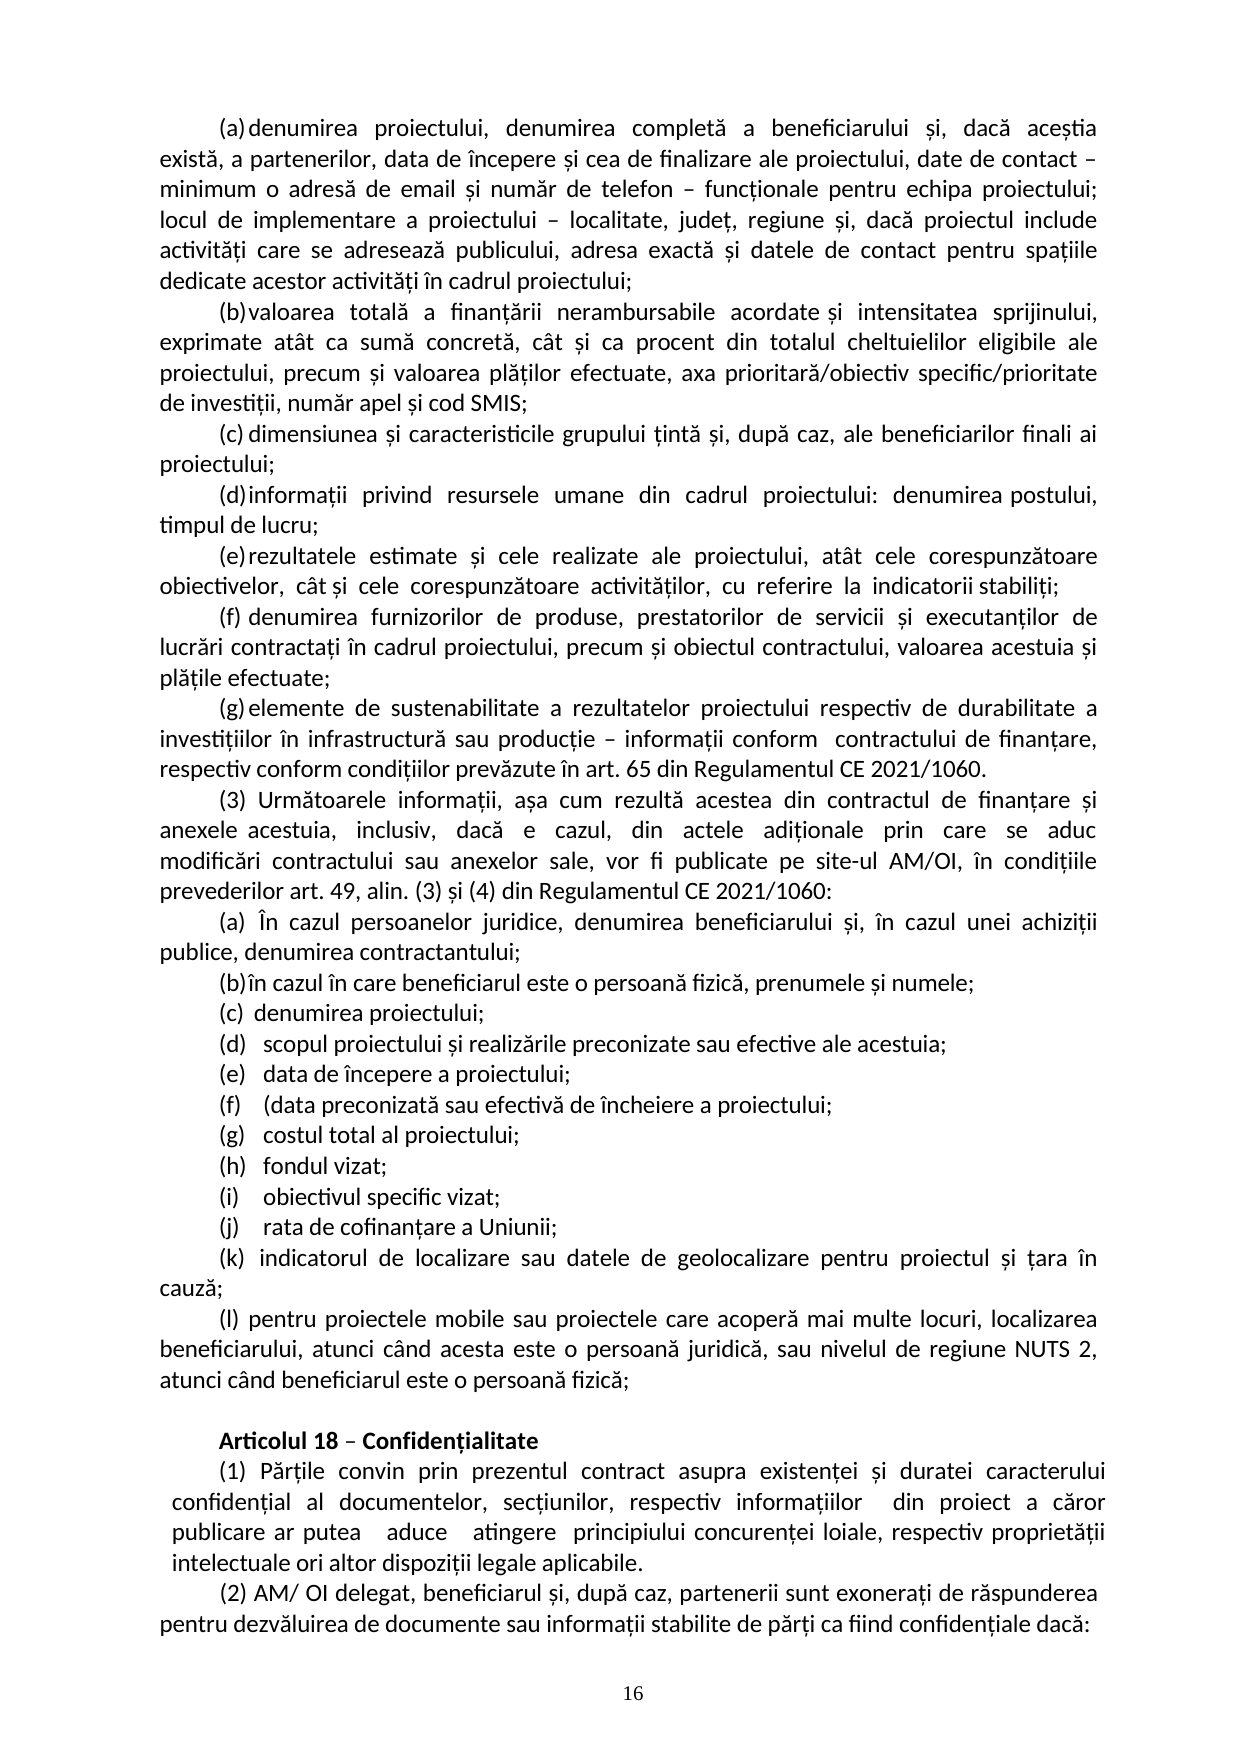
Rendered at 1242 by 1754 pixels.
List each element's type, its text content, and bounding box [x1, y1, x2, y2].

list În cazul persoanelor juridice, denumirea beneficiarului și, în cazul unei achiziții publice, denumirea contractantului; [159, 906, 1098, 967]
list data de începere a proiectului; [218, 1059, 1098, 1089]
text Articolul 18 – Confidențialitate [172, 1425, 1106, 1455]
list costul total al proiectului; [218, 1120, 1098, 1150]
list elemente de sustenabilitate a rezultatelor proiectului respectiv de durabilitate a investițiilor în infrastructură sau producție – informații conform contractului de finanțare, respectiv conform condițiilor prevăzute în art. 65 din Regulamentul CE 2021/1060. [159, 692, 1098, 784]
list obiectivul specific vizat; [218, 1181, 1098, 1211]
list dimensiunea și caracteristicile grupului țintă și, după caz, ale beneficiarilor finali ai proiectului; [159, 418, 1098, 479]
list denumirea proiectului; [218, 998, 1098, 1028]
list denumirea furnizorilor de produse, prestatorilor de servicii și executanților de lucrări contractați în cadrul proiectului, precum și obiectul contractului, valoarea acestuia și plățile efectuate; [159, 601, 1098, 692]
list denumirea proiectului, denumirea completă a beneficiarului și, dacă aceștia există, a partenerilor, data de începere şi cea de finalizare ale proiectului, date de contact – minimum o adresă de email și număr de telefon – funcționale pentru echipa proiectului; locul de implementare a proiectului – localitate, județ, regiune și, dacă proiectul include activități care se adresează publicului, adresa exactă și datele de contact pentru spațiile dedicate acestor activități în cadrul proiectului; [159, 112, 1098, 296]
list pentru proiectele mobile sau proiectele care acoperă mai multe locuri, localizarea beneficiarului, atunci când acesta este o persoană juridică, sau nivelul de regiune NUTS 2, atunci când beneficiarul este o persoană fizică; [159, 1303, 1098, 1394]
list rezultatele estimate și cele realizate ale proiectului, atât cele corespunzătoare obiectivelor, cât și cele corespunzătoare activităților, cu referire la indicatorii stabiliți; [159, 540, 1098, 601]
list fondul vizat; [218, 1150, 1098, 1181]
list informații privind resursele umane din cadrul proiectului: denumirea postului, timpul de lucru; [159, 479, 1098, 540]
list scopul proiectului și realizările preconizate sau efective ale acestuia; [218, 1028, 1098, 1059]
list (data preconizată sau efectivă de încheiere a proiectului; [218, 1089, 1098, 1120]
text (1) Părțile convin prin prezentul contract asupra existenței și duratei caracterului confidențial al documentelor, secțiunilor, respectiv informațiilor din proiect a căror publicare ar putea aduce atingere principiului concurenței loiale, respectiv proprietății intelectuale ori altor dispoziții legale aplicabile. [172, 1455, 1106, 1577]
text (3) Următoarele informații, așa cum rezultă acestea din contractul de finanțare și anexele acestuia, inclusiv, dacă e cazul, din actele adiționale prin care se aduc modificări contractului sau anexelor sale, vor fi publicate pe site-ul AM/OI, în condițiile prevederilor art. 49, alin. (3) și (4) din Regulamentul CE 2021/1060: [159, 784, 1098, 906]
list rata de cofinanțare a Uniunii; [218, 1211, 1098, 1242]
list în cazul în care beneficiarul este o persoană fizică, prenumele și numele; [218, 967, 1098, 998]
list indicatorul de localizare sau datele de geolocalizare pentru proiectul și țara în cauză; [159, 1242, 1098, 1303]
text (2) AM/ OI delegat, beneficiarul și, după caz, partenerii sunt exonerați de răspunderea pentru dezvăluirea de documente sau informații stabilite de părți ca fiind confidențiale dacă: [159, 1577, 1099, 1638]
list valoarea totală a finanţării nerambursabile acordate și intensitatea sprijinului, exprimate atât ca sumă concretă, cât și ca procent din totalul cheltuielilor eligibile ale proiectului, precum și valoarea plăților efectuate, axa prioritară/obiectiv specific/prioritate de investiții, număr apel și cod SMIS; [159, 296, 1098, 418]
